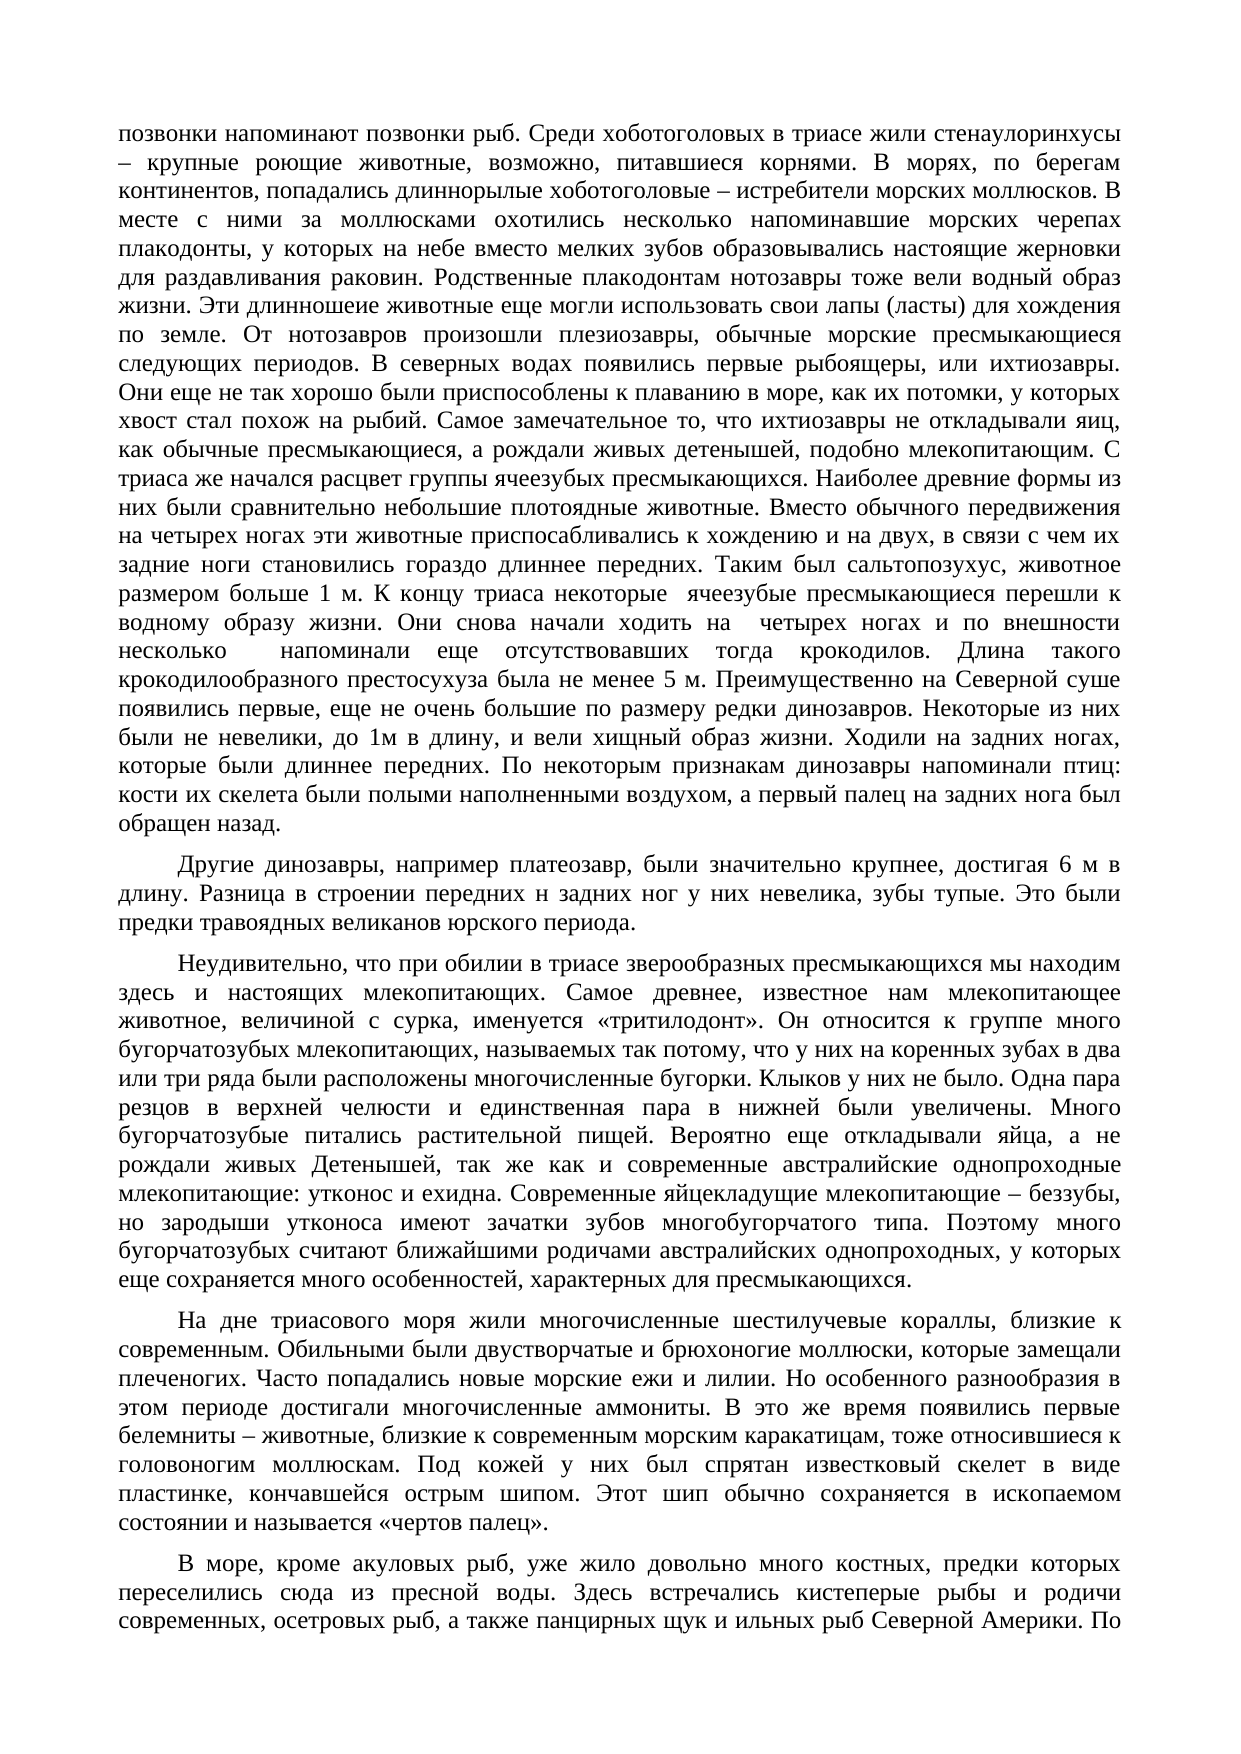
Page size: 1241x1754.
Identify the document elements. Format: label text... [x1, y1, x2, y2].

text Неудивительно, что при обилии в триасе зверообразных пресмыкающихся мы находим здесь и настоящих млекопитающих. Самое древнее, известное нам млекопитающее животное, величиной с сурка, именуется «тритилодонт». Он относится к группе много бугорчатозубых млекопитающих, называемых так потому, что у них на коренных зубах в два или три ряда были расположены многочисленные бугорки. Клыков у них не было. Одна пара резцов в верхней челюсти и единственная пара в нижней были увеличены. Много бугорчатозубые питались растительной пищей. Вероятно еще откладывали яйца, а не рождали живых Детенышей, так же как и современные австралийские однопроходные млекопитающие: утконос и ехидна. Современные яйцекладущие млекопитающие – беззубы, но зародыши утконоса имеют зачатки зубов многобугорчатого типа. Поэтому много бугорчатозубых считают ближайшими родичами австралийских однопроходных, у которых еще сохраняется много особенностей, характерных для пресмыкающихся. [118, 948, 1122, 1293]
text Другие динозавры, например платеозавр, были значительно крупнее, достигая 6 м в длину. Разница в строении передних н задних ног у них невелика, зубы тупые. Это были предки травоядных великанов юрского периода. [118, 849, 1122, 936]
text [118, 118, 1122, 837]
text На дне триасового моря жили многочисленные шестилучевые кораллы, близкие к современным. Обильными были двустворчатые и брюхоногие моллюски, которые замещали плеченогих. Часто попадались новые морские ежи и лилии. Но особенного разнообразия в этом периоде достигали многочисленные аммониты. В это же время появились первые белемниты – животные, близкие к современным морским каракатицам, тоже относившиеся к головоногим моллюскам. Под кожей у них был спрятан известковый скелет в виде пластинке, кончавшейся острым шипом. Этот шип обычно сохраняется в ископаемом состоянии и называется «чертов палец». [118, 1306, 1122, 1536]
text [118, 1548, 1122, 1634]
